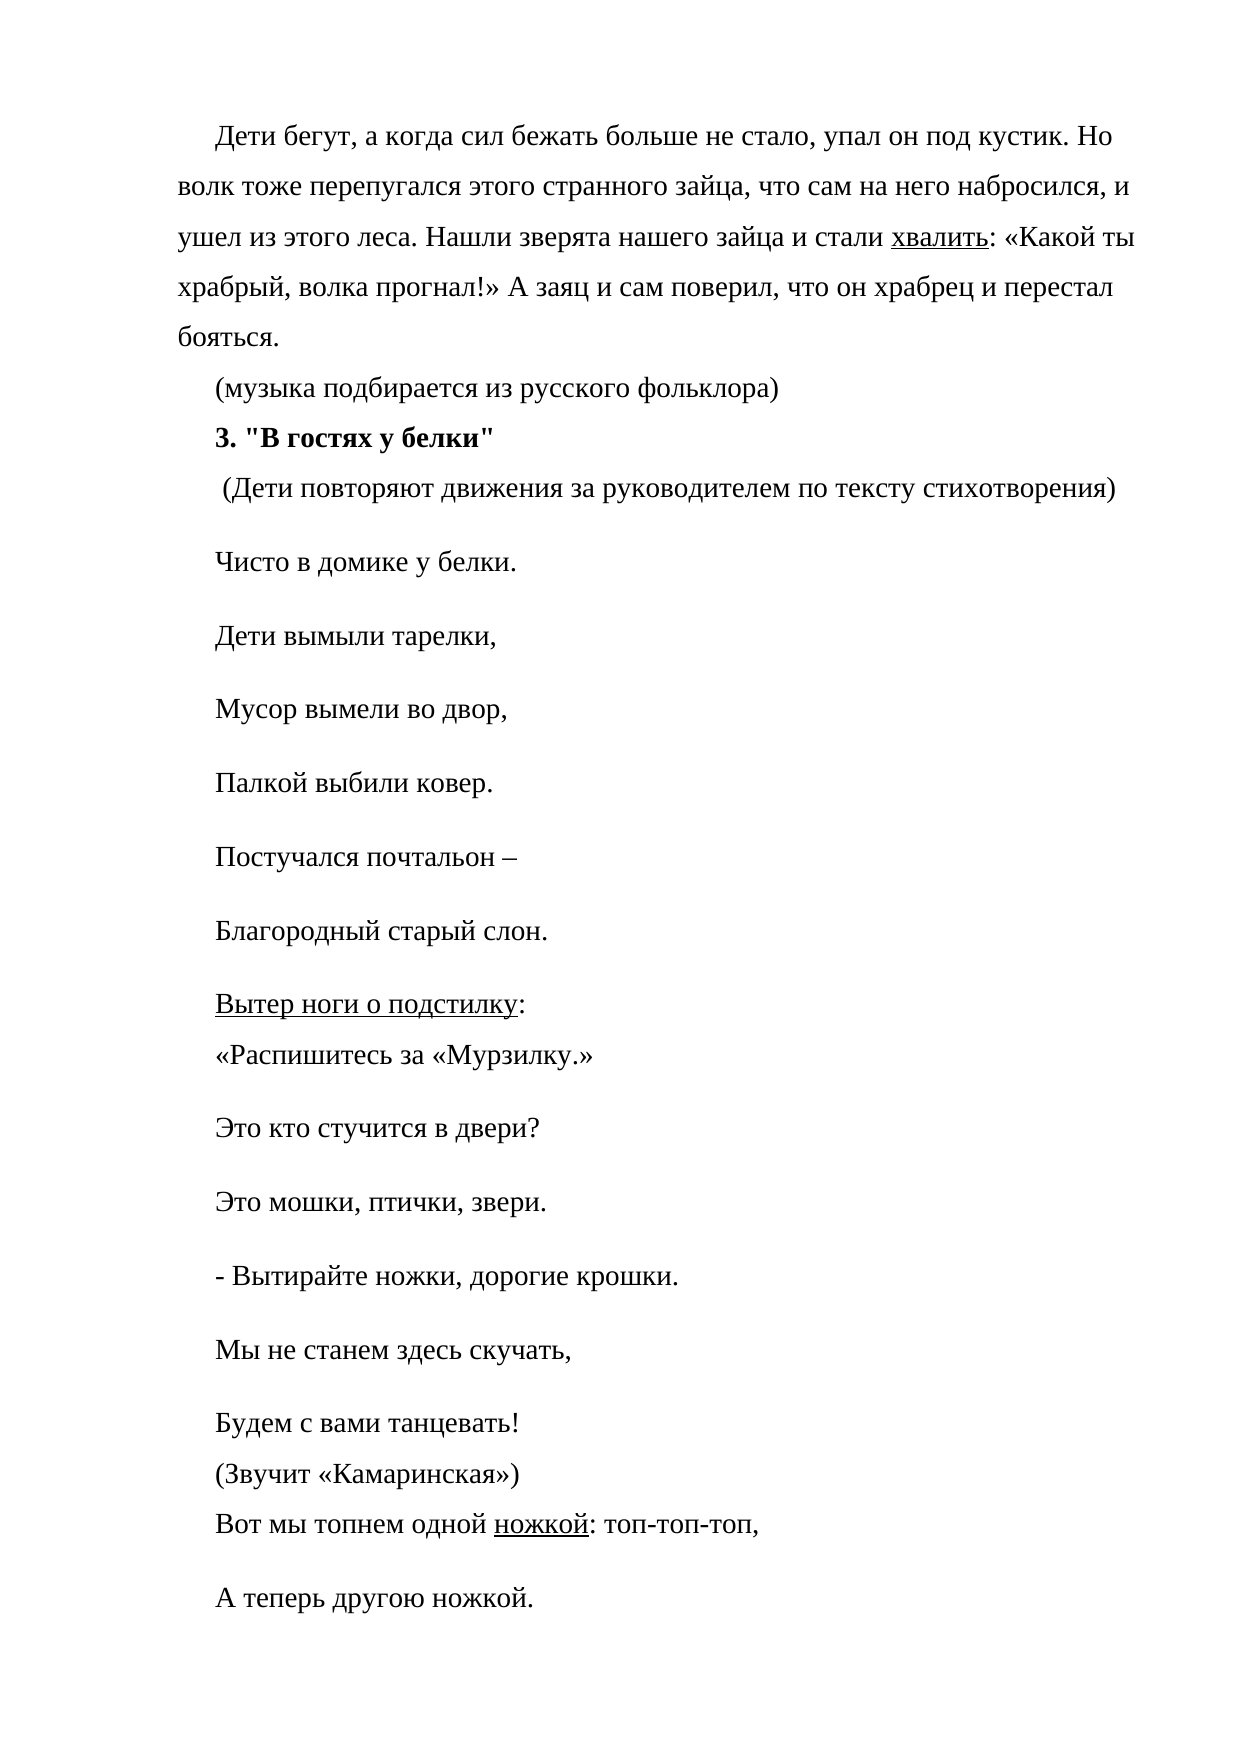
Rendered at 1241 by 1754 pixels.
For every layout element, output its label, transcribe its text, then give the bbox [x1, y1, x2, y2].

text (Дети повторяют движения за руководителем по тексту стихотворения) [177, 470, 1152, 504]
text Дети вымыли тарелки, [177, 618, 1152, 651]
text Это кто стучится в двери? [177, 1111, 1152, 1144]
text Мусор вымели во двор, [177, 692, 1152, 725]
text А теперь другою ножкой. [177, 1580, 1152, 1613]
text (музыка подбирается из русского фольклора) [177, 370, 1152, 403]
text «Распишитесь за «Мурзилку.» [177, 1037, 1152, 1070]
text Будем с вами танцевать! [177, 1406, 1152, 1439]
text 3. "В гостях у белки" [177, 420, 1152, 453]
text Постучался почтальон – [177, 839, 1152, 873]
text Вытер ноги о подстилку: [177, 987, 1152, 1020]
text Мы не станем здесь скучать, [177, 1332, 1152, 1365]
text Благородный старый слон. [177, 913, 1152, 946]
text - Вытирайте ножки, дорогие крошки. [177, 1258, 1152, 1292]
text Это мошки, птички, звери. [177, 1184, 1152, 1218]
text Дети бегут, а когда сил бежать больше не стало, упал он под кустик. Но волк тоже перепугался этого странного зайца, что сам на него набросился, и ушел из этого леса. Нашли зверята нашего зайца и стали хвалить: «Какой ты храбрый, волка прогнал!» А заяц и сам поверил, что он храбрец и перестал бояться. [177, 118, 1152, 353]
text Чисто в домике у белки. [177, 544, 1152, 578]
text Палкой выбили ковер. [177, 765, 1152, 799]
text Вот мы топнем одной ножкой: топ-топ-топ, [177, 1506, 1152, 1540]
text (Звучит «Камаринская») [177, 1456, 1152, 1489]
